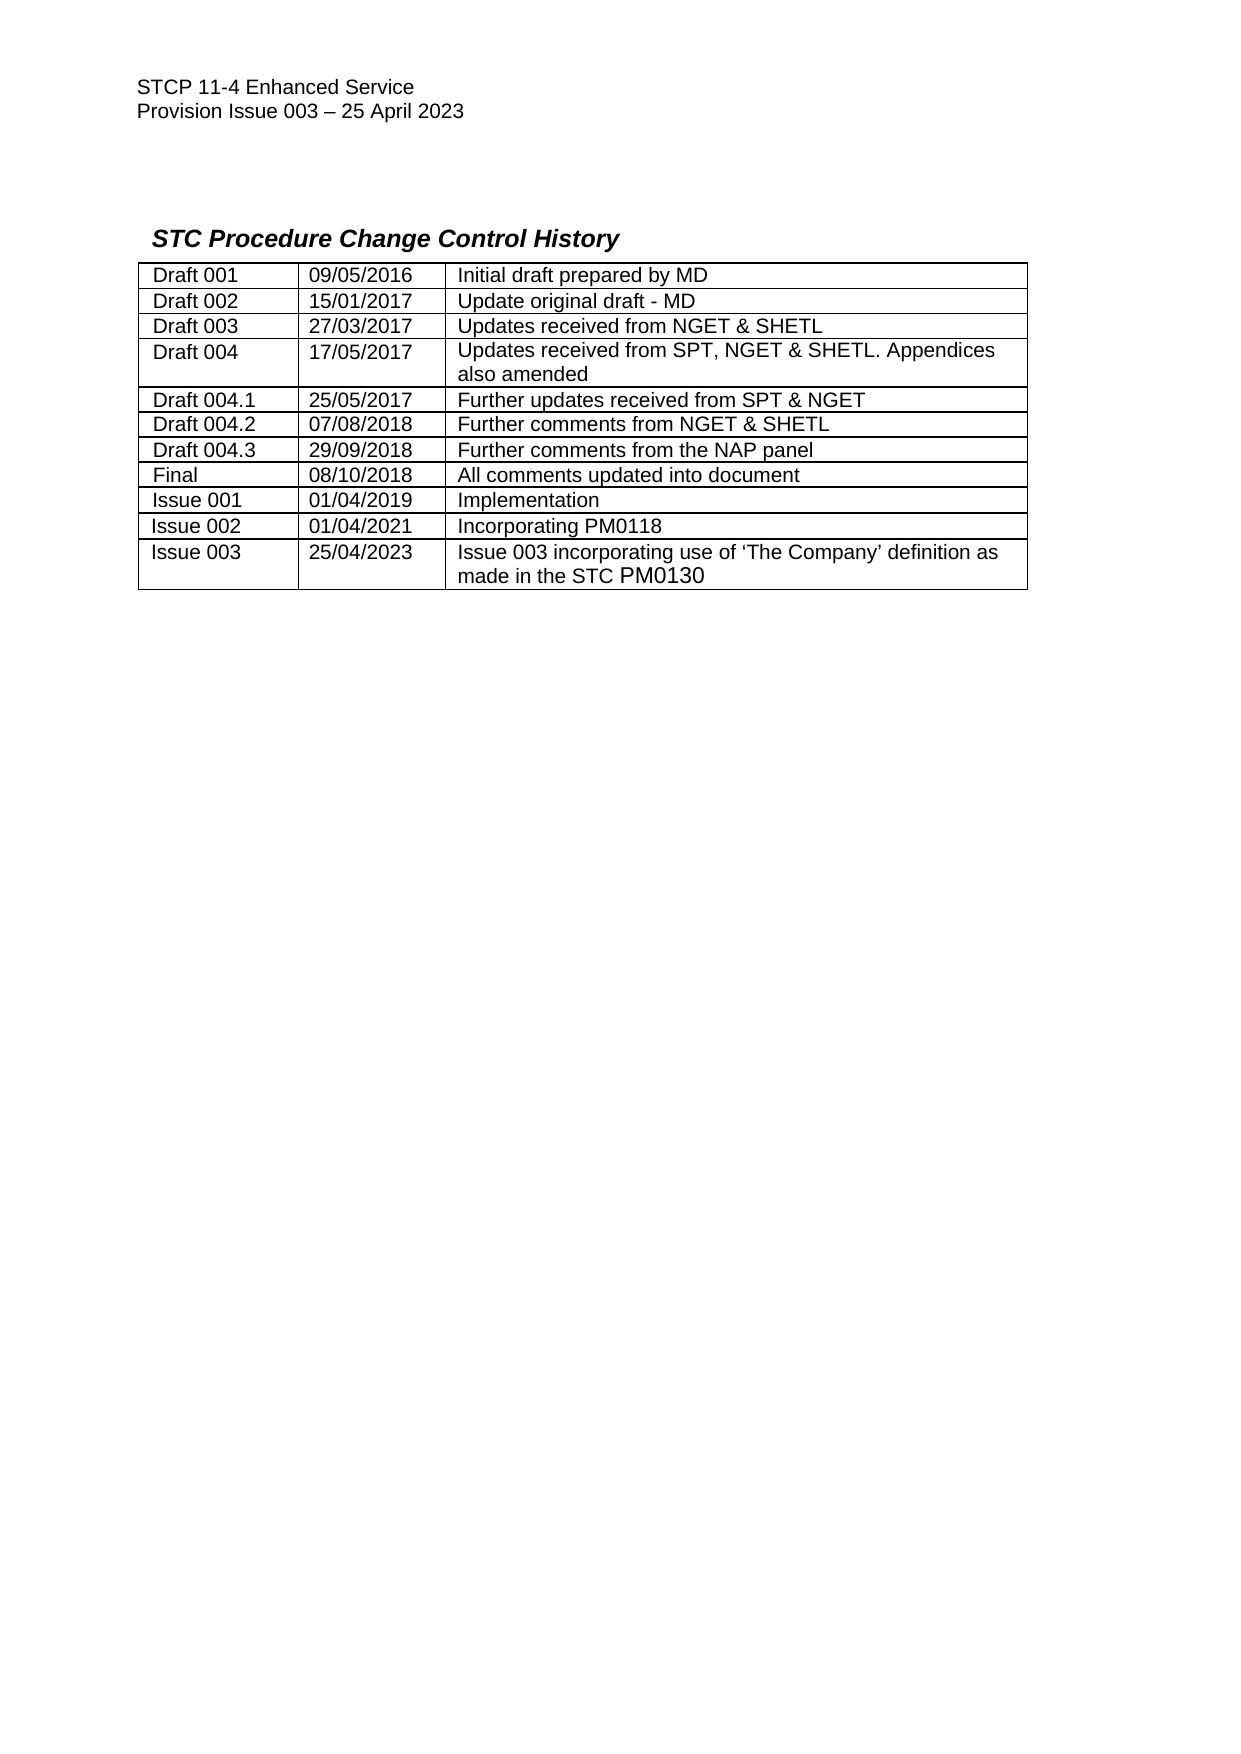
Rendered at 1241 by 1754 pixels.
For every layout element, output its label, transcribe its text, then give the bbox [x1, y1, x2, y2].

table_cell 29/09/2018 [299, 438, 445, 461]
table_cell Draft 003 [139, 314, 298, 338]
table_cell Issue 003 incorporating use of ‘The Company’ definition as made in the STC PM0130 [446, 540, 1027, 589]
table_cell Issue 003 [139, 540, 298, 589]
table_header Draft 001 [139, 264, 298, 288]
table_cell Incorporating PM0118 [446, 514, 1027, 538]
table_cell Further updates received from SPT & NGET [446, 388, 1027, 411]
table_cell 01/04/2021 [299, 514, 445, 538]
table_cell Updates received from NGET & SHETL [446, 314, 1027, 338]
table_cell Further comments from the NAP panel [446, 438, 1027, 461]
table_cell 27/03/2017 [299, 314, 445, 338]
table_header Initial draft prepared by MD [446, 264, 1027, 288]
table_cell 07/08/2018 [299, 413, 445, 436]
table_cell Draft 004.3 [139, 438, 298, 461]
table_header 09/05/2016 [299, 264, 445, 288]
table_cell 01/04/2019 [299, 488, 445, 512]
table_cell Updates received from SPT, NGET & SHETL. Appendices also amended [446, 339, 1027, 386]
table_cell 17/05/2017 [299, 339, 445, 386]
table_cell 25/05/2017 [299, 388, 445, 411]
table_cell Further comments from NGET & SHETL [446, 413, 1027, 436]
table_cell Issue 002 [139, 514, 298, 538]
table_cell Draft 002 [139, 289, 298, 313]
table_cell Update original draft - MD [446, 289, 1027, 313]
table_cell All comments updated into document [446, 463, 1027, 486]
table_cell 25/04/2023 [299, 540, 445, 589]
table_cell 15/01/2017 [299, 289, 445, 313]
table_cell Final [139, 463, 298, 486]
table_cell Draft 004.2 [139, 413, 298, 436]
text STC Procedure Change Control History [152, 224, 1028, 253]
table_cell Draft 004 [139, 339, 298, 386]
table_cell Issue 001 [139, 488, 298, 512]
table_cell Draft 004.1 [139, 388, 298, 411]
table_cell 08/10/2018 [299, 463, 445, 486]
table_cell Implementation [446, 488, 1027, 512]
